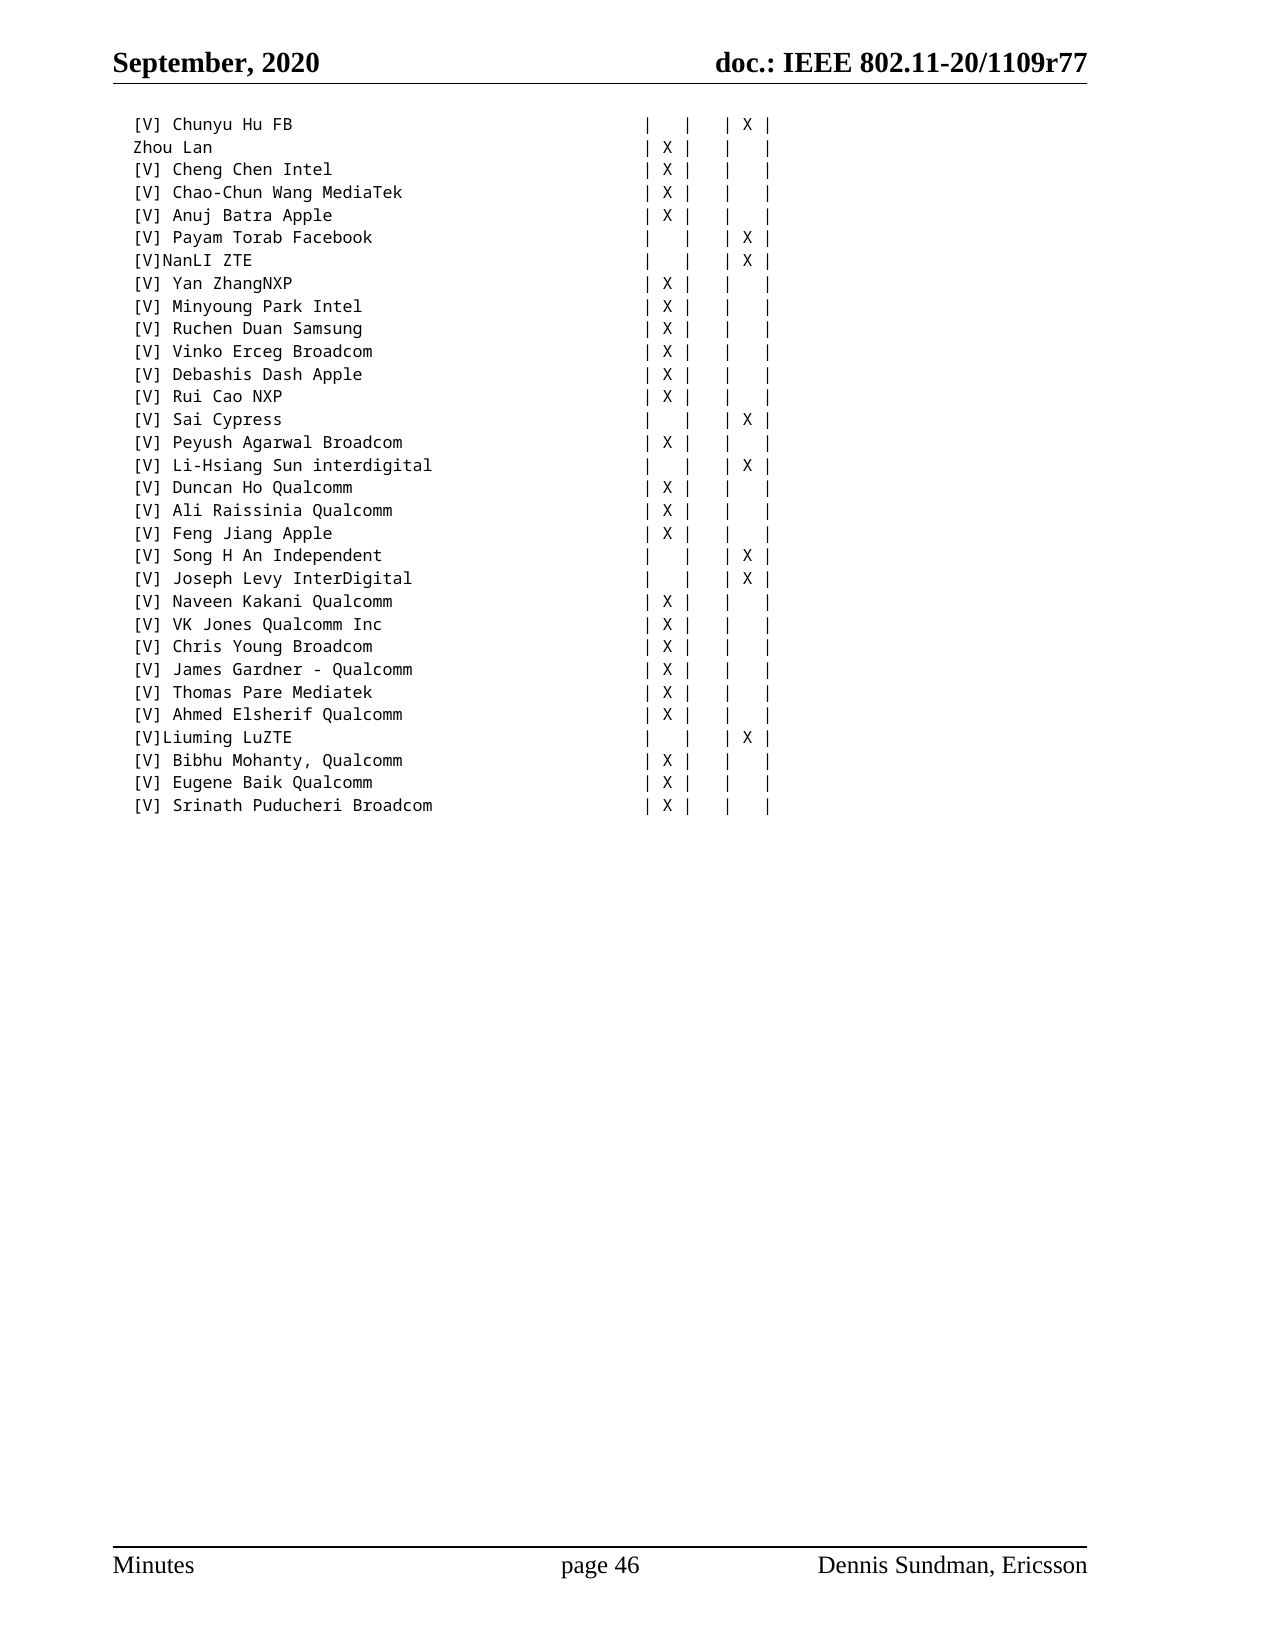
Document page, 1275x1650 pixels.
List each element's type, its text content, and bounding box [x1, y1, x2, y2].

text [V] Thomas Pare Mediatek | X | | | [112, 680, 1087, 703]
text [V] Duncan Ho Qualcomm | X | | | [112, 476, 1087, 498]
text [V] Ruchen Duan Samsung | X | | | [112, 317, 1087, 339]
text [V] Srinath Puducheri Broadcom | X | | | [112, 794, 1087, 816]
text [V] VK Jones Qualcomm Inc | X | | | [112, 612, 1087, 635]
text [V] Li-Hsiang Sun interdigital | | | X | [112, 453, 1087, 476]
text [V] Eugene Baik Qualcomm | X | | | [112, 771, 1087, 794]
text [V] Debashis Dash Apple | X | | | [112, 362, 1087, 385]
text [V] Chris Young Broadcom | X | | | [112, 635, 1087, 657]
text [V] Payam Torab Facebook | | | X | [112, 226, 1087, 249]
text [V] Vinko Erceg Broadcom | X | | | [112, 339, 1087, 362]
text [V] Ali Raissinia Qualcomm | X | | | [112, 498, 1087, 521]
text [V] Sai Cypress | | | X | [112, 408, 1087, 430]
text [V] Chao-Chun Wang MediaTek | X | | | [112, 181, 1087, 203]
text [V] James Gardner - Qualcomm | X | | | [112, 657, 1087, 680]
text [V] Bibhu Mohanty, Qualcomm | X | | | [112, 748, 1087, 771]
text [V] Joseph Levy InterDigital | | | X | [112, 567, 1087, 589]
text [V] Yan ZhangNXP | X | | | [112, 271, 1087, 294]
text [V] Cheng Chen Intel | X | | | [112, 158, 1087, 181]
text [V] Rui Cao NXP | X | | | [112, 385, 1087, 408]
text [V] Anuj Batra Apple | X | | | [112, 203, 1087, 226]
text [V] Minyoung Park Intel | X | | | [112, 294, 1087, 317]
text Zhou Lan | X | | | [112, 135, 1087, 158]
text [V] Chunyu Hu FB | | | X | [112, 112, 1087, 135]
text [V]NanLI ZTE | | | X | [112, 249, 1087, 271]
text [V]Liuming LuZTE | | | X | [112, 726, 1087, 748]
text [V] Feng Jiang Apple | X | | | [112, 521, 1087, 544]
text [V] Naveen Kakani Qualcomm | X | | | [112, 589, 1087, 612]
text [V] Song H An Independent | | | X | [112, 544, 1087, 567]
text [V] Ahmed Elsherif Qualcomm | X | | | [112, 703, 1087, 726]
text [V] Peyush Agarwal Broadcom | X | | | [112, 430, 1087, 453]
